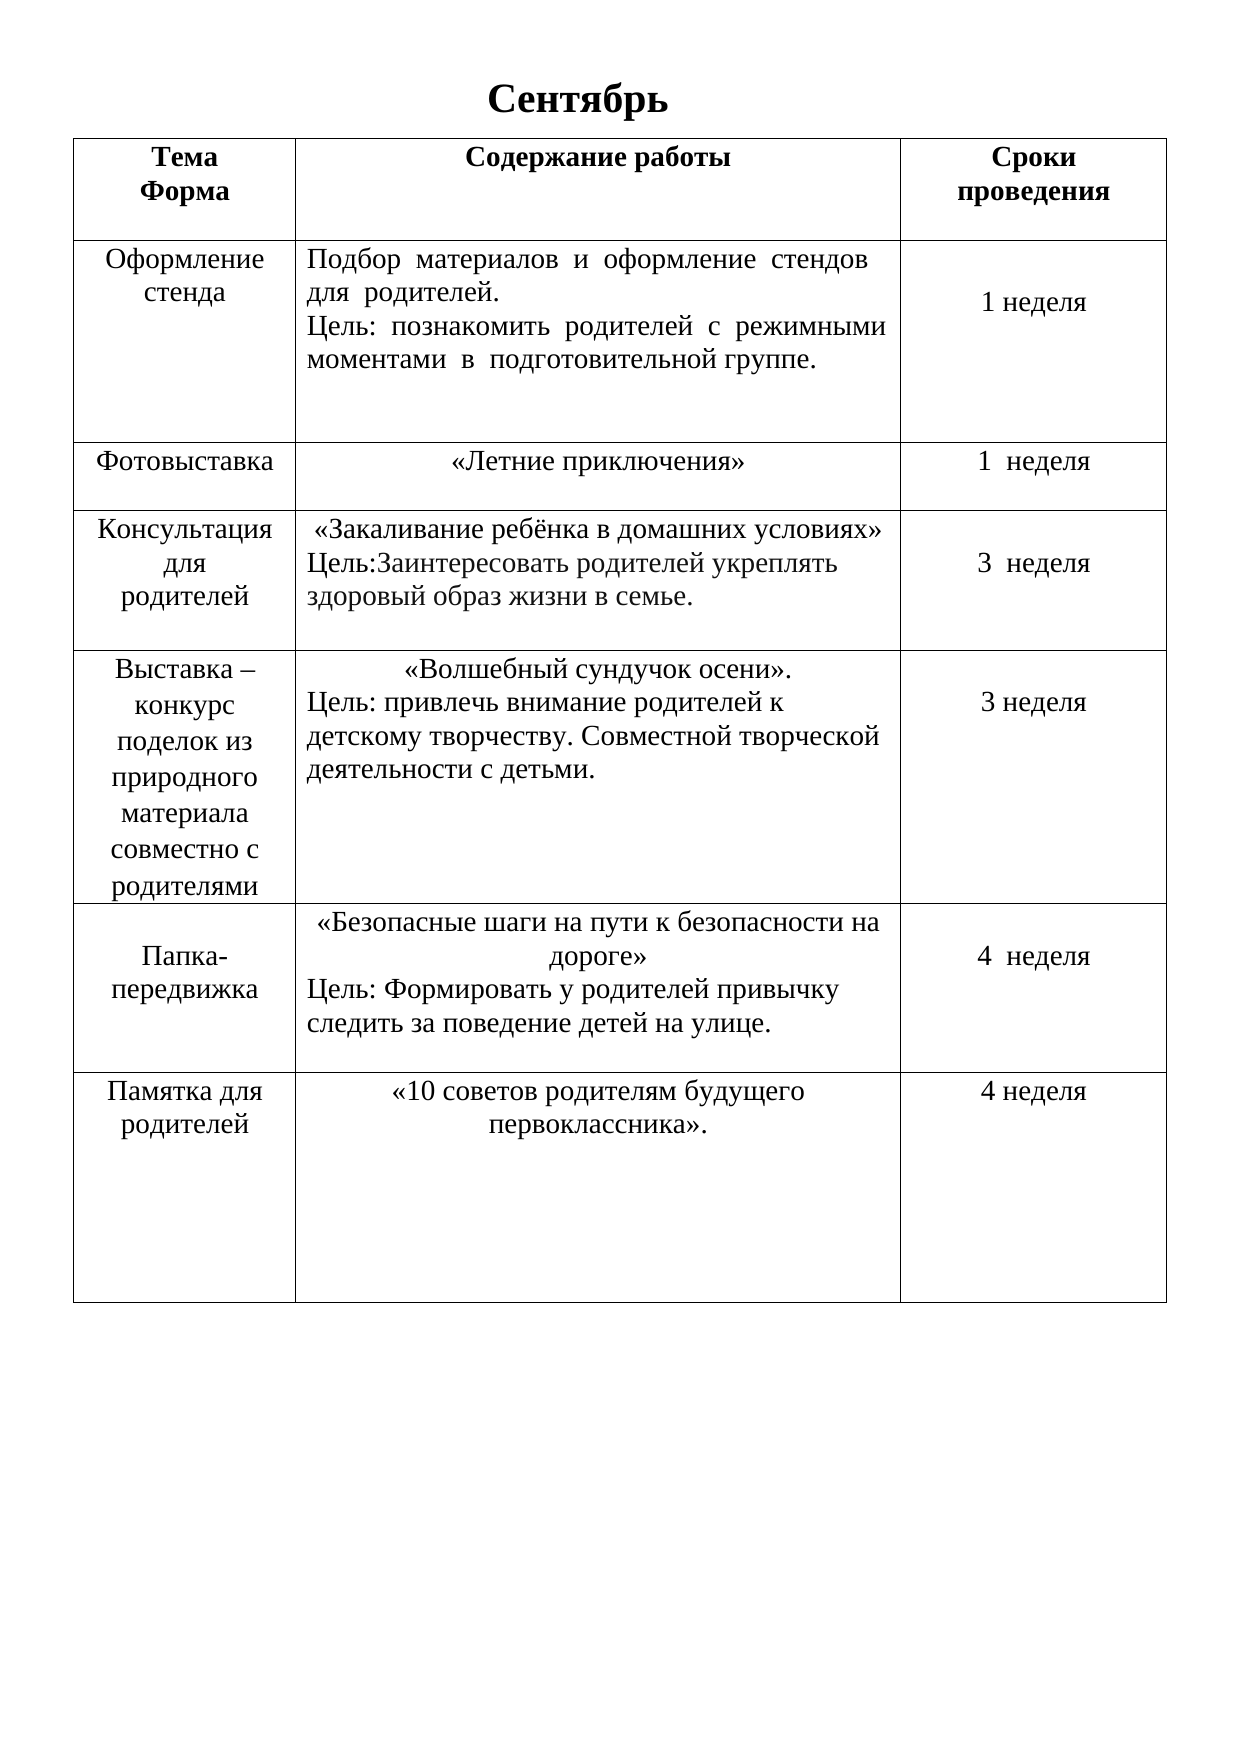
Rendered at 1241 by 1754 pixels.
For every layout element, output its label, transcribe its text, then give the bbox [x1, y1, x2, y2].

table_cell Фотовыставка [74, 443, 295, 510]
table_cell «Безопасные шаги на пути к безопасности на дороге» Цель: Формировать у родителей привычку следить за поведение детей на улице. [296, 904, 900, 1072]
table_cell 3 неделя [901, 511, 1166, 650]
table_cell Консультация для родителей [74, 511, 295, 650]
table_cell Выставка –конкурс поделок из природного материала совместно с родителями [74, 651, 295, 903]
table_cell «Летние приключения» [296, 443, 900, 510]
table_header Содержание работы [296, 139, 900, 240]
text Сентябрь [413, 74, 1196, 122]
table_cell «Волшебный сундучок осени». Цель: привлечь внимание родителей к детскому творчеству. Совместной творческой деятельности с детьми. [296, 651, 900, 903]
table_cell 4 неделя [901, 1073, 1166, 1302]
table_cell «Закаливание ребёнка в домашних условиях» Цель:Заинтересовать родителей укреплять здоровый образ жизни в семье. [296, 511, 900, 650]
table_cell 3 неделя [901, 651, 1166, 903]
table_cell Подбор материалов и оформление стендов для родителей. Цель: познакомить родителей с режимными моментами в подготовительной группе. [296, 241, 900, 442]
table_header Тема Форма [74, 139, 295, 240]
table_cell Памятка для родителей [74, 1073, 295, 1302]
table_header Сроки проведения [901, 139, 1166, 240]
table_cell Папка-передвижка [74, 904, 295, 1072]
table_cell 1 неделя [901, 443, 1166, 510]
table_cell «10 советов родителям будущего первоклассника». [296, 1073, 900, 1302]
table_cell 1 неделя [901, 241, 1166, 442]
table_cell 4 неделя [901, 904, 1166, 1072]
table_cell Оформление стенда [74, 241, 295, 442]
